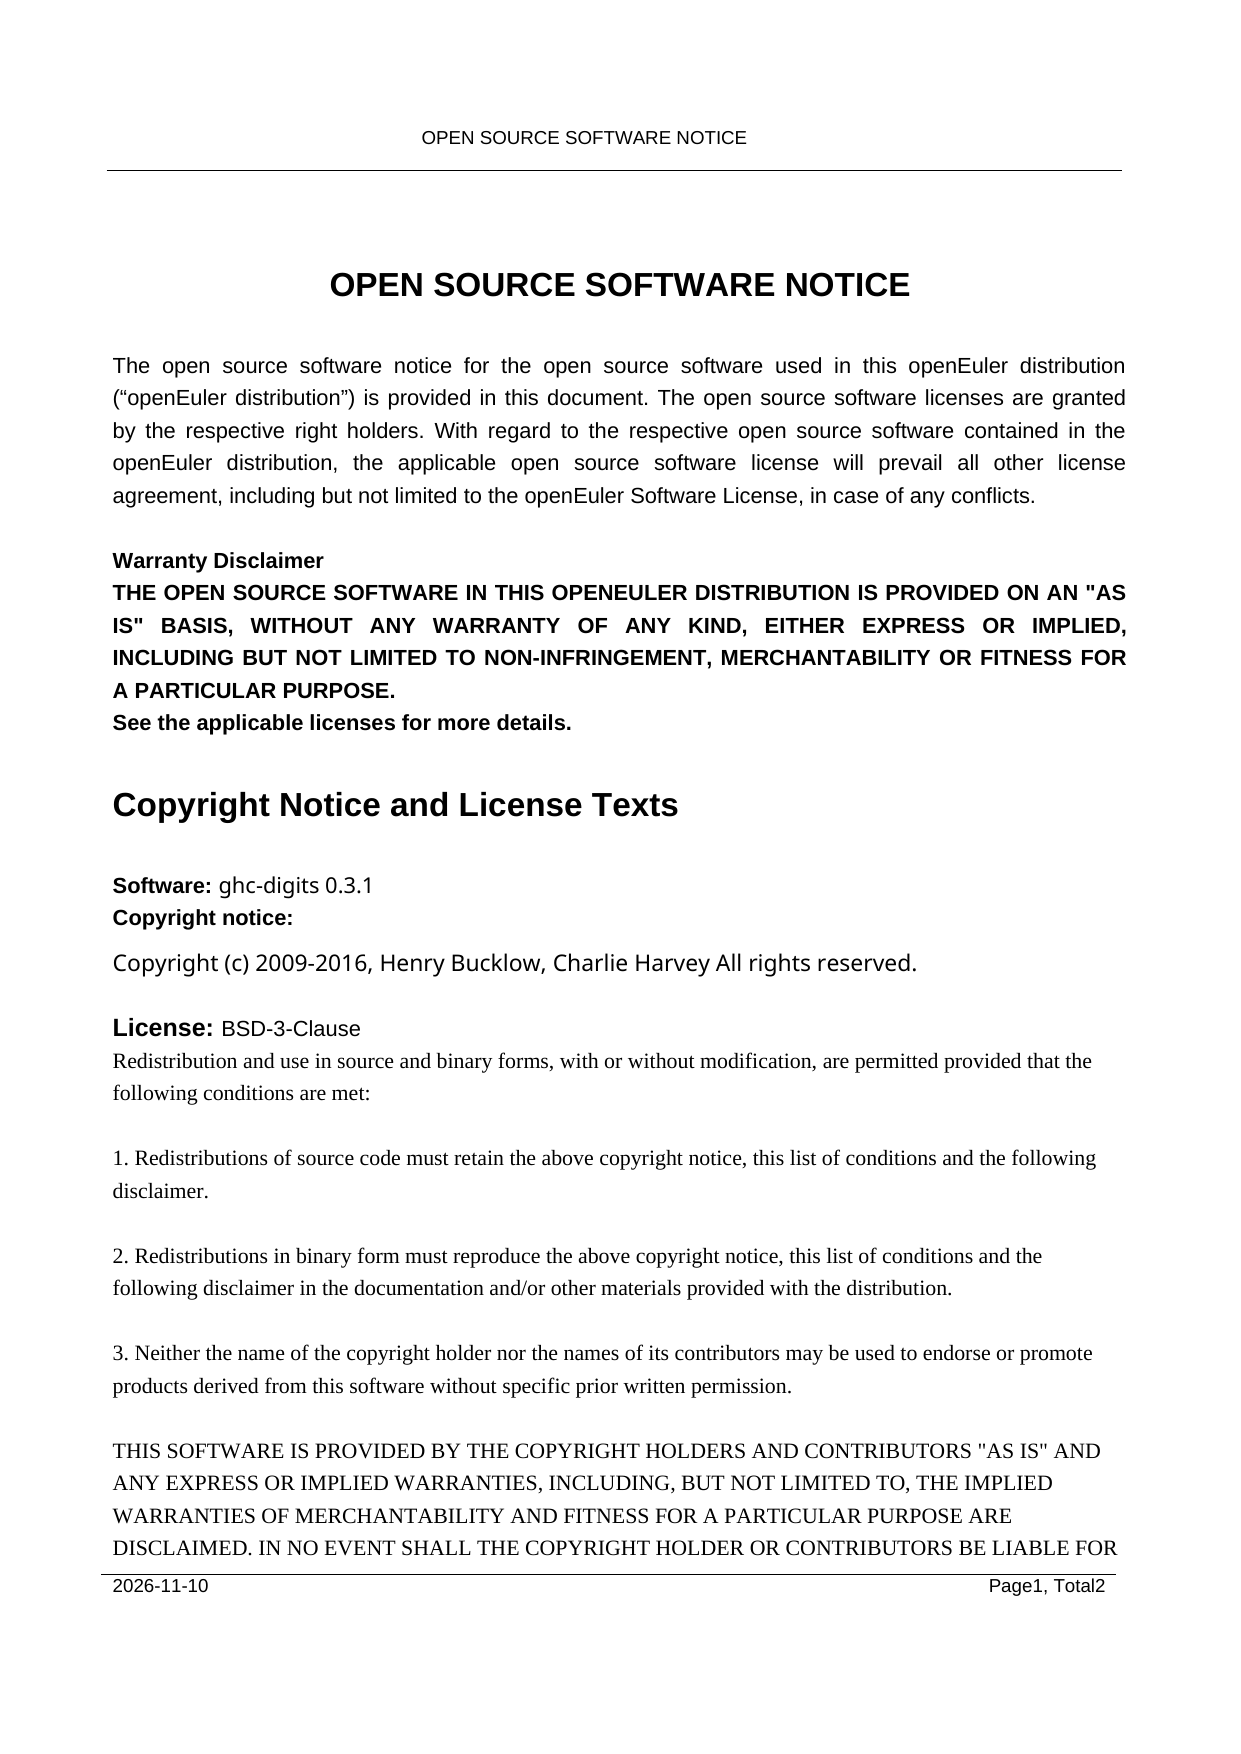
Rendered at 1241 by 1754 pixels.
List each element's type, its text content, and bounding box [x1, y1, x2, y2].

text Warranty Disclaimer [112, 544, 1128, 576]
text Copyright Notice and License Texts [112, 771, 1128, 836]
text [112, 1044, 1128, 1564]
text Copyright (c) 2009-2016, Henry Bucklow, Charlie Harvey All rights reserved. [112, 947, 1128, 1012]
title Software: ghc-digits 0.3.1 [112, 869, 1128, 901]
text OPEN SOURCE SOFTWARE NOTICE [112, 251, 1128, 316]
text The open source software notice for the open source software used in this openEuler distribution (“openEuler distribution”) is provided in this document. The open source software licenses are granted by the respective right holders. With regard to the respective open source software contained in the openEuler distribution, the applicable open source software license will prevail all other license agreement, including but not limited to the openEuler Software License, in case of any conflicts. [112, 349, 1128, 511]
text THE OPEN SOURCE SOFTWARE IN THIS OPENEULER DISTRIBUTION IS PROVIDED ON AN "AS IS" BASIS, WITHOUT ANY WARRANTY OF ANY KIND, EITHER EXPRESS OR IMPLIED, INCLUDING BUT NOT LIMITED TO NON-INFRINGEMENT, MERCHANTABILITY OR FITNESS FOR A PARTICULAR PURPOSE. See the applicable licenses for more details. [112, 576, 1128, 739]
text License: BSD-3-Clause [112, 1012, 1128, 1044]
text Copyright notice: [112, 901, 1128, 934]
